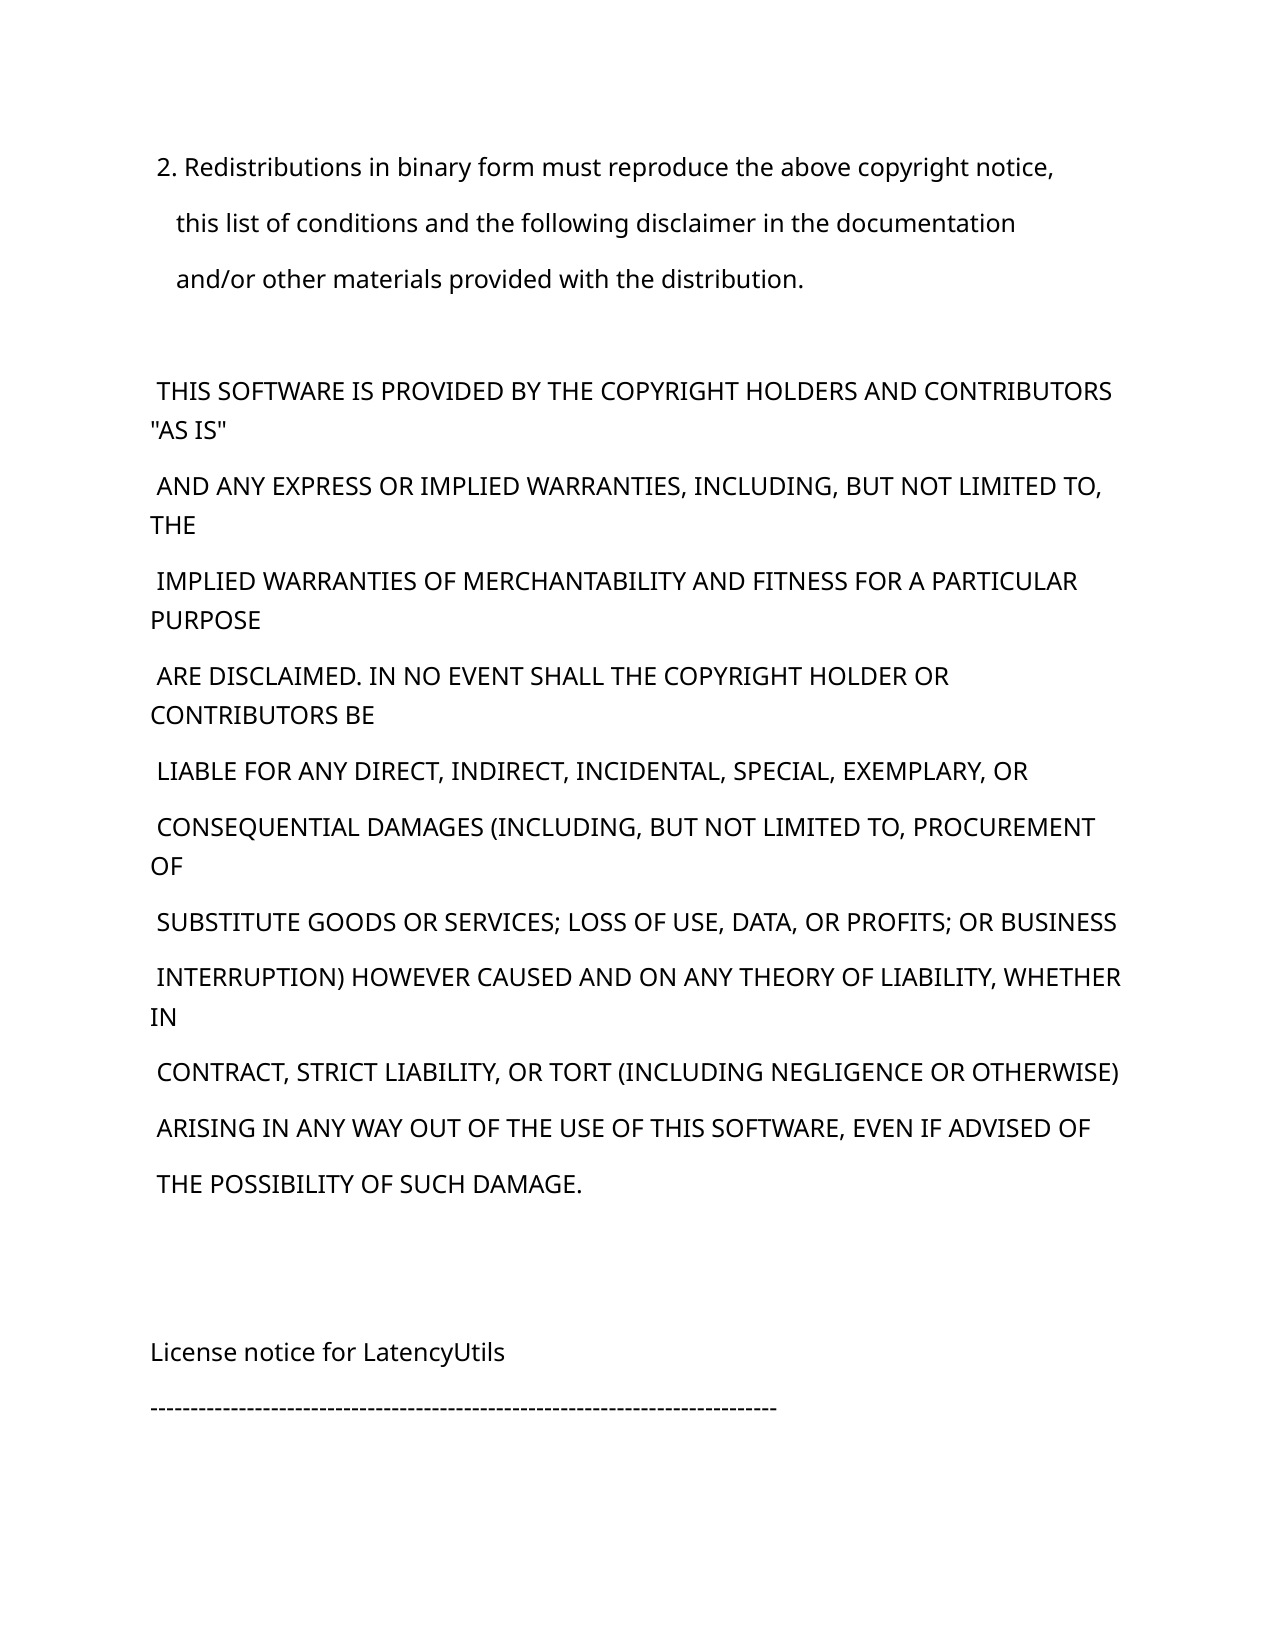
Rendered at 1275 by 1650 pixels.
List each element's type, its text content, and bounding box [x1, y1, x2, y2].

text ARISING IN ANY WAY OUT OF THE USE OF THIS SOFTWARE, EVEN IF ADVISED OF [150, 1111, 1125, 1145]
text and/or other materials provided with the distribution. [150, 262, 1125, 296]
text IMPLIED WARRANTIES OF MERCHANTABILITY AND FITNESS FOR A PARTICULAR PURPOSE [150, 563, 1125, 637]
text License notice for LatencyUtils [150, 1334, 1125, 1368]
text INTERRUPTION) HOWEVER CAUSED AND ON ANY THEORY OF LIABILITY, WHETHER IN [150, 960, 1125, 1033]
text CONSEQUENTIAL DAMAGES (INCLUDING, BUT NOT LIMITED TO, PROCUREMENT OF [150, 809, 1125, 882]
text SUBSTITUTE GOODS OR SERVICES; LOSS OF USE, DATA, OR PROFITS; OR BUSINESS [150, 904, 1125, 938]
text AND ANY EXPRESS OR IMPLIED WARRANTIES, INCLUDING, BUT NOT LIMITED TO, THE [150, 468, 1125, 542]
text LIABLE FOR ANY DIRECT, INDIRECT, INCIDENTAL, SPECIAL, EXEMPLARY, OR [150, 753, 1125, 787]
text 2. Redistributions in binary form must reproduce the above copyright notice, [150, 150, 1125, 184]
text THE POSSIBILITY OF SUCH DAMAGE. [150, 1167, 1125, 1201]
text this list of conditions and the following disclaimer in the documentation [150, 206, 1125, 240]
text CONTRACT, STRICT LIABILITY, OR TORT (INCLUDING NEGLIGENCE OR OTHERWISE) [150, 1055, 1125, 1089]
text ARE DISCLAIMED. IN NO EVENT SHALL THE COPYRIGHT HOLDER OR CONTRIBUTORS BE [150, 658, 1125, 732]
text THIS SOFTWARE IS PROVIDED BY THE COPYRIGHT HOLDERS AND CONTRIBUTORS "AS IS" [150, 373, 1125, 447]
text ------------------------------------------------------------------------------ [150, 1390, 1125, 1424]
